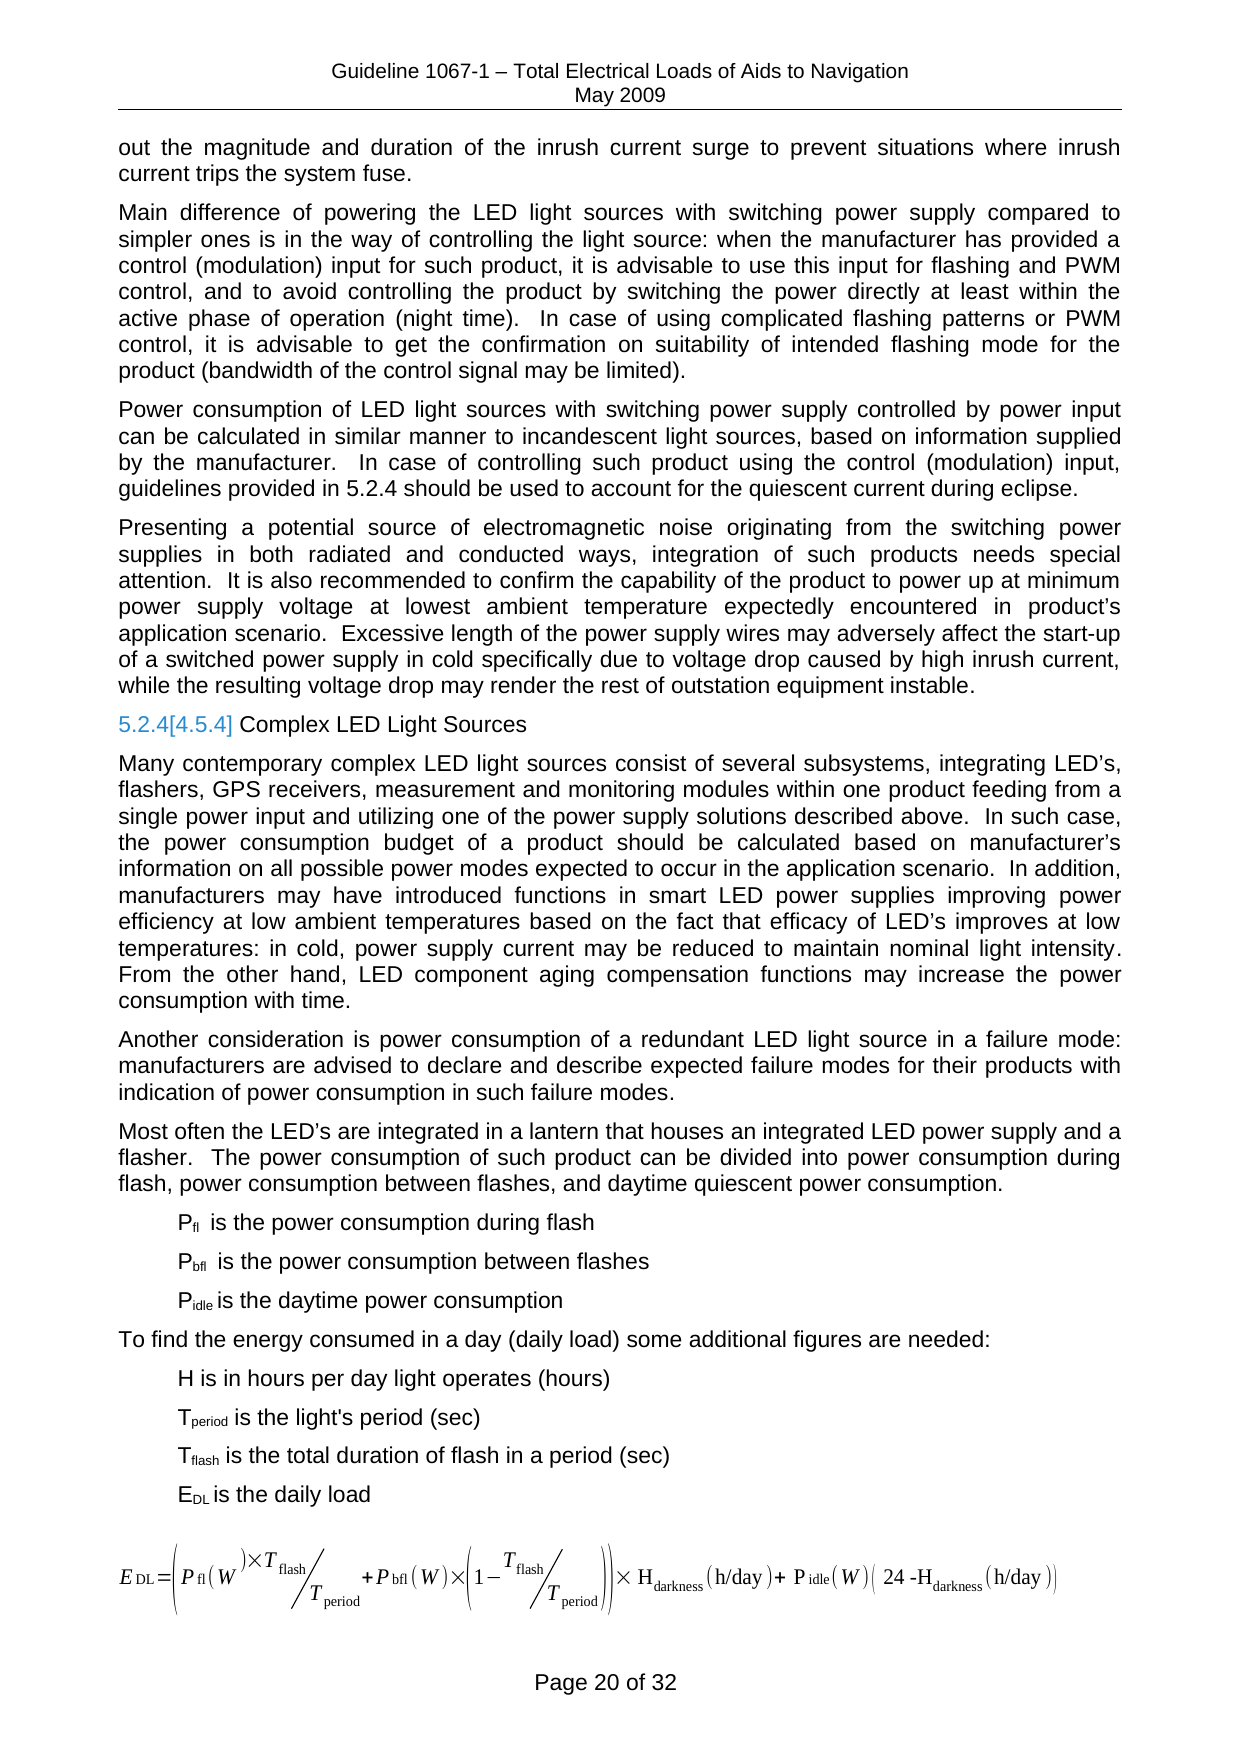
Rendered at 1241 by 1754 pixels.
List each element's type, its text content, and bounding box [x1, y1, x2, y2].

text EDL is the daily load [177, 1481, 1122, 1507]
text Pbfl is the power consumption between flashes [177, 1248, 1122, 1274]
text Tperiod is the light's period (sec) [177, 1403, 1122, 1430]
text Main difference of powering the LED light sources with switching power supply compared to simpler ones is in the way of controlling the light source: when the manufacturer has provided a control (modulation) input for such product, it is advisable to use this input for flashing and PWM control, and to avoid controlling the product by switching the power directly at least within the active phase of operation (night time). In case of using complicated flashing patterns or PWM control, it is advisable to get the confirmation on suitability of intended flashing mode for the product (bandwidth of the control signal may be limited). [118, 199, 1122, 384]
subtitle Complex LED Light Sources [118, 711, 1122, 737]
text H is in hours per day light operates (hours) [177, 1364, 1122, 1391]
text Pidle is the daytime power consumption [177, 1287, 1122, 1313]
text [118, 134, 1122, 187]
text Pfl is the power consumption during flash [177, 1209, 1122, 1236]
text Most often the LED’s are integrated in a lantern that houses an integrated LED power supply and a flasher. The power consumption of such product can be divided into power consumption during flash, power consumption between flashes, and daytime quiescent power consumption. [118, 1118, 1122, 1197]
text Tflash is the total duration of flash in a period (sec) [177, 1442, 1122, 1469]
text Many contemporary complex LED light sources consist of several subsystems, integrating LED’s, flashers, GPS receivers, measurement and monitoring modules within one product feeding from a single power input and utilizing one of the power supply solutions described above. In such case, the power consumption budget of a product should be calculated based on manufacturer’s information on all possible power modes expected to occur in the application scenario. In addition, manufacturers may have introduced functions in smart LED power supplies improving power efficiency at low ambient temperatures based on the fact that efficacy of LED’s improves at low temperatures: in cold, power supply current may be reduced to maintain nominal light intensity. From the other hand, LED component aging compensation functions may increase the power consumption with time. [118, 750, 1122, 1013]
text Presenting a potential source of electromagnetic noise originating from the switching power supplies in both radiated and conducted ways, integration of such products needs special attention. It is also recommended to confirm the capability of the product to power up at minimum power supply voltage at lowest ambient temperature expectedly encountered in product’s application scenario. Excessive length of the power supply wires may adversely affect the start-up of a switched power supply in cold specifically due to voltage drop caused by high inrush current, while the resulting voltage drop may render the rest of outstation equipment instable. [118, 514, 1122, 699]
text Power consumption of LED light sources with switching power supply controlled by power input can be calculated in similar manner to incandescent light sources, based on information supplied by the manufacturer. In case of controlling such product using the control (modulation) input, guidelines provided in ‎5.2.4 should be used to account for the quiescent current during eclipse. [118, 396, 1122, 502]
text Another consideration is power consumption of a redundant LED light source in a failure mode: manufacturers are advised to declare and describe expected failure modes for their products with indication of power consumption in such failure modes. [118, 1026, 1122, 1105]
text To find the energy consumed in a day (daily load) some additional figures are needed: [118, 1326, 1122, 1352]
